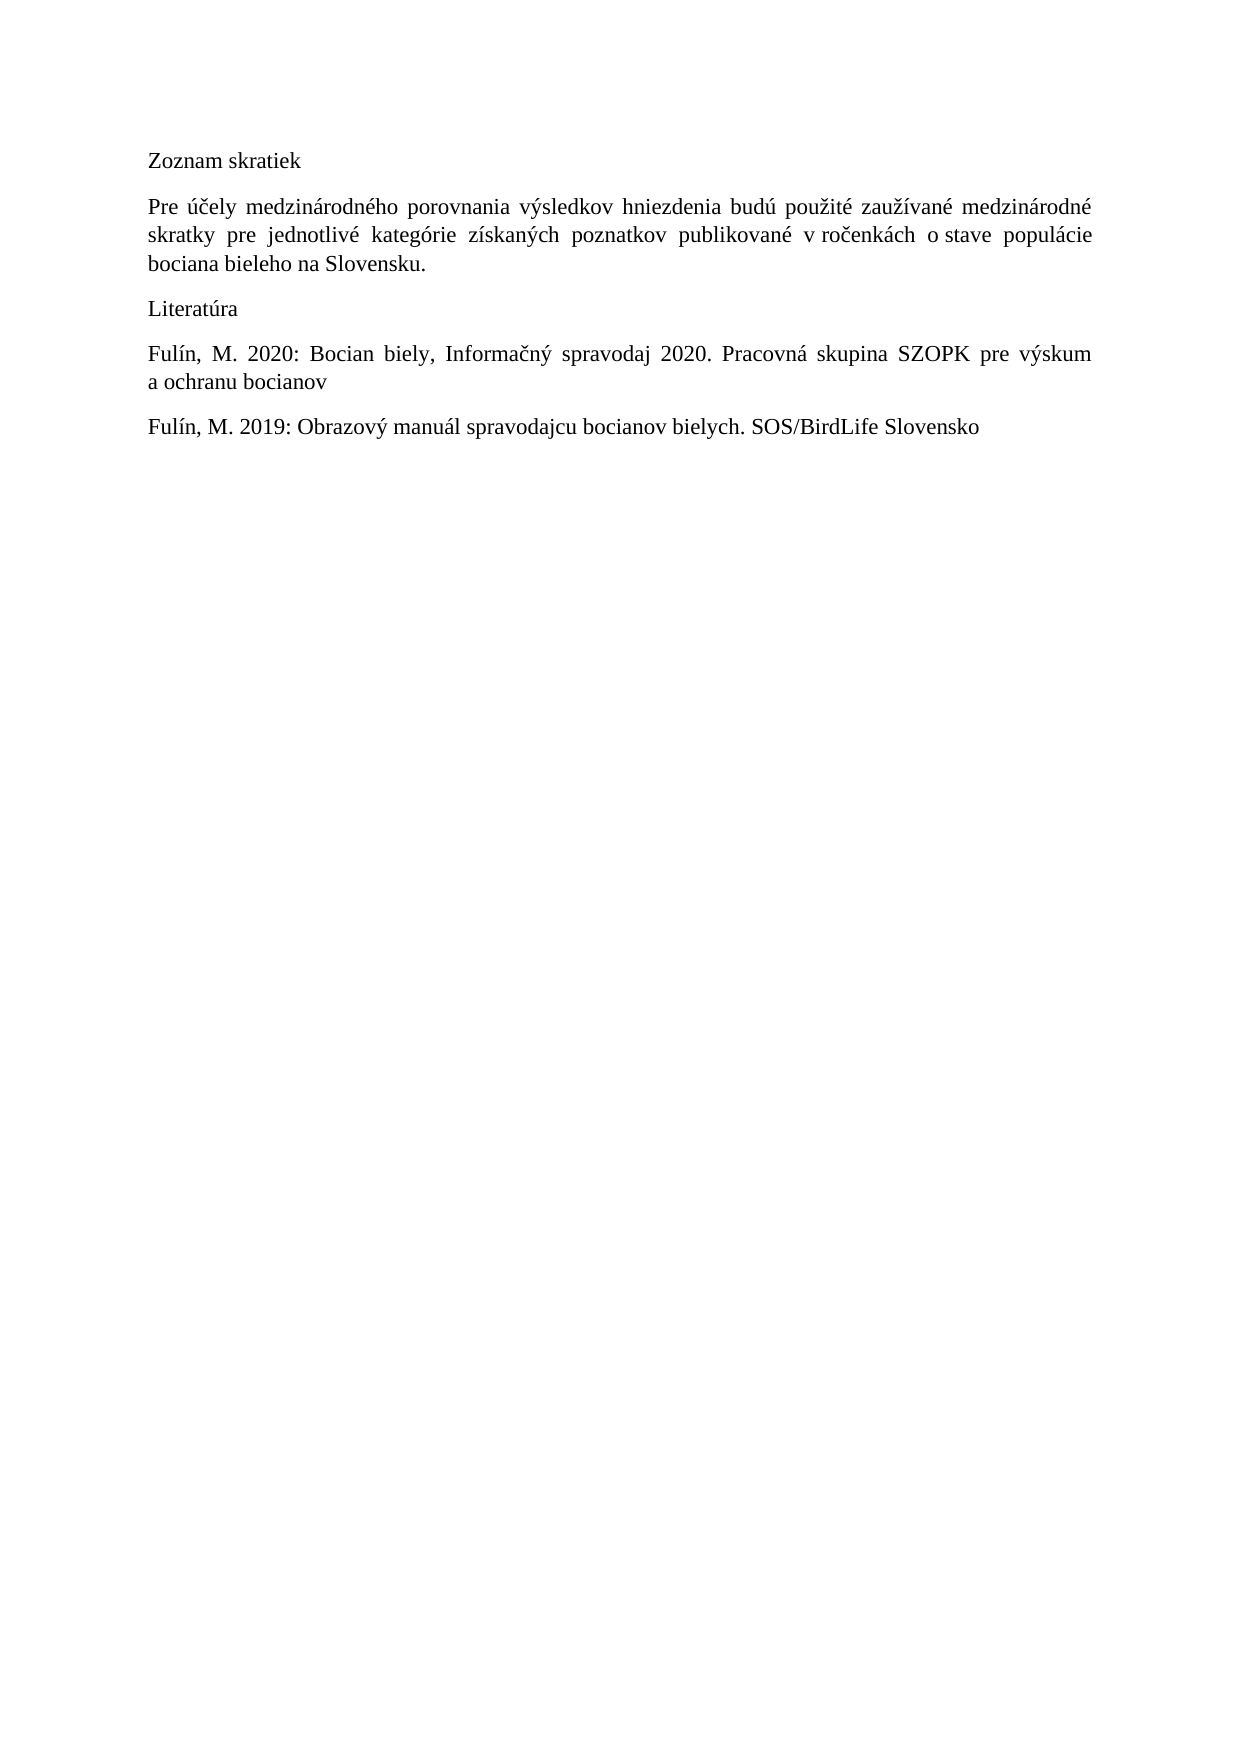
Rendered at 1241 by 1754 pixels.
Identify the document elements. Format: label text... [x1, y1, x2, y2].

text Literatúra [148, 295, 1093, 321]
text Fulín, M. 2019: Obrazový manuál spravodajcu bocianov bielych. SOS/BirdLife Slovensko [148, 413, 1093, 440]
text Fulín, M. 2020: Bocian biely, Informačný spravodaj 2020. Pracovná skupina SZOPK pre výskum a ochranu bocianov [148, 340, 1093, 394]
text Pre účely medzinárodného porovnania výsledkov hniezdenia budú použité zaužívané medzinárodné skratky pre jednotlivé kategórie získaných poznatkov publikované v ročenkách o stave populácie bociana bieleho na Slovensku. [148, 193, 1093, 276]
text Zoznam skratiek [148, 148, 1093, 174]
